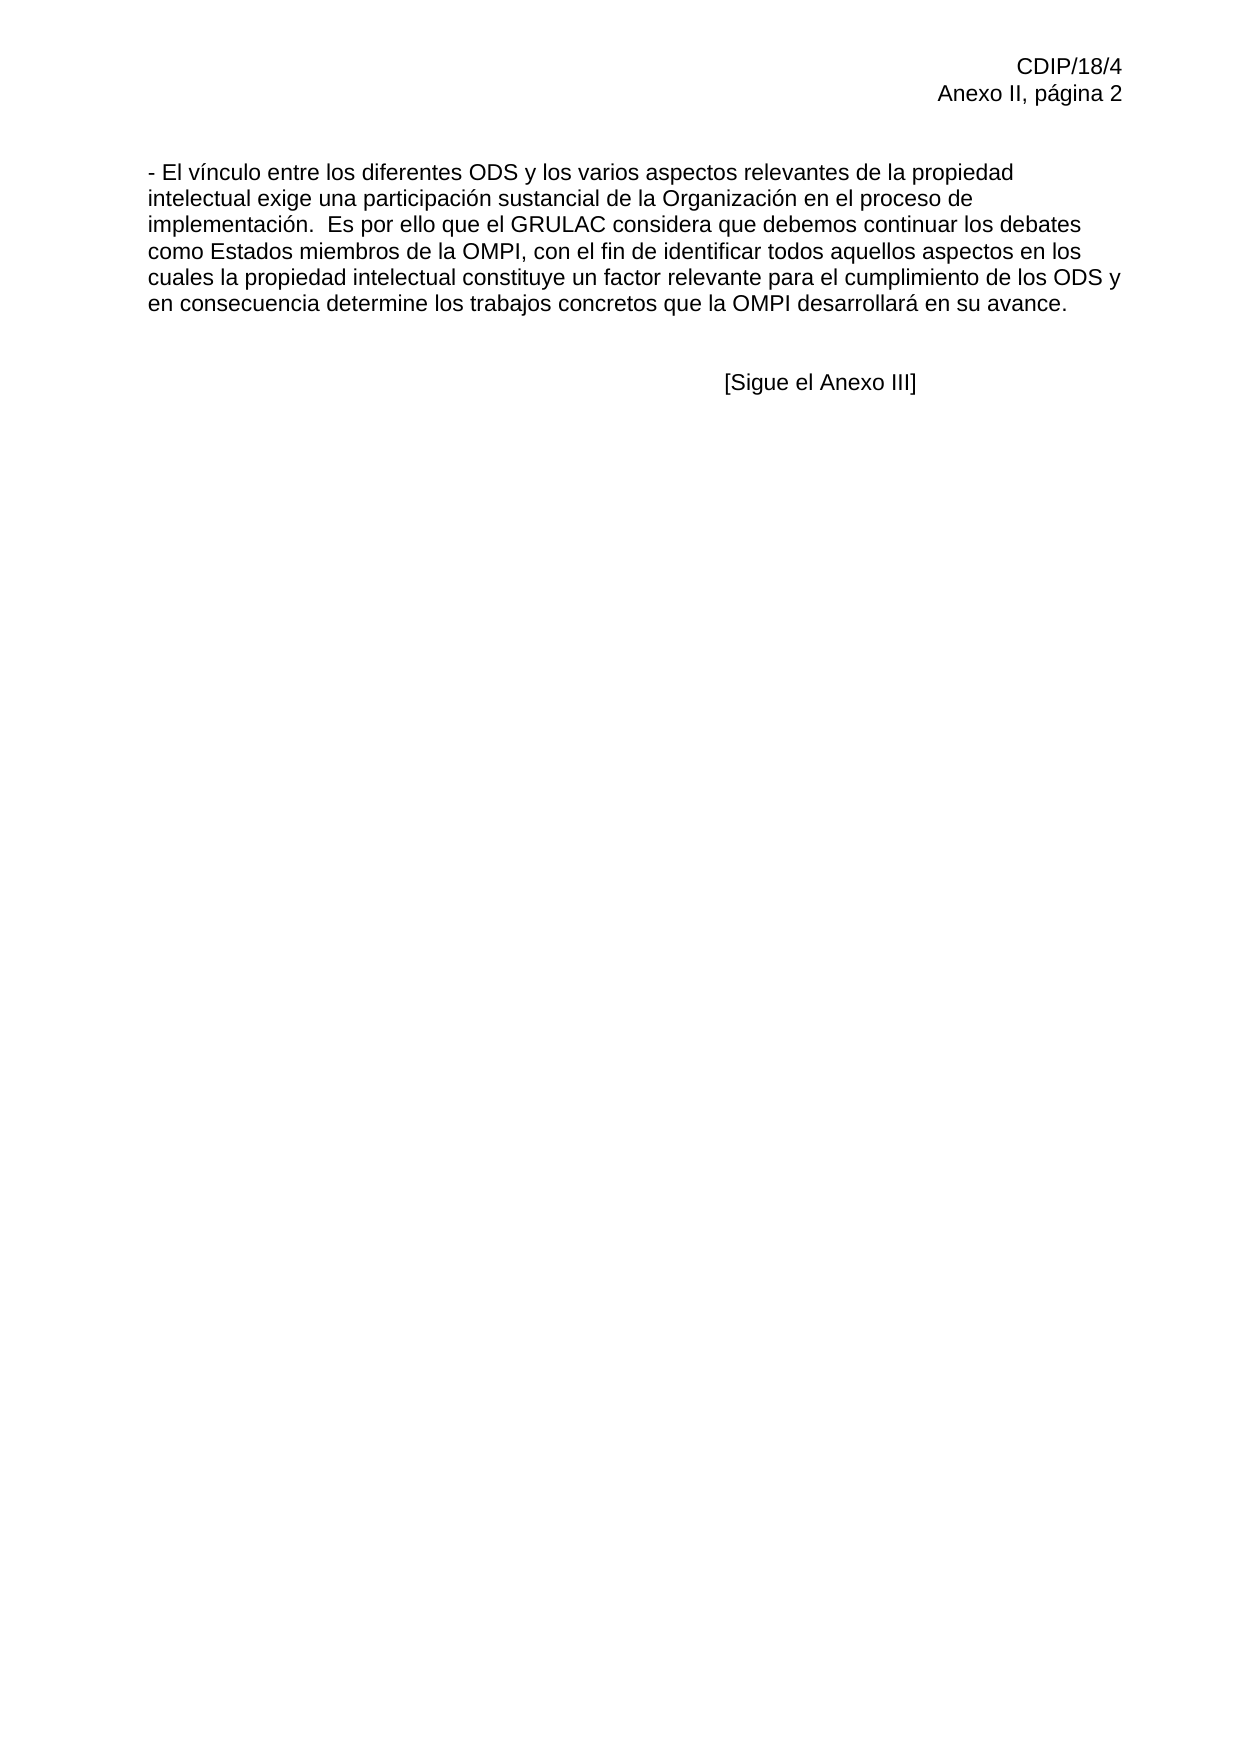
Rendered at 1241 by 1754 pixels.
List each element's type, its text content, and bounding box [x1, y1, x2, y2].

text [Sigue el Anexo III] [724, 369, 1122, 396]
text - El vínculo entre los diferentes ODS y los varios aspectos relevantes de la propiedad intelectual exige una participación sustancial de la Organización en el proceso de implementación. Es por ello que el GRULAC considera que debemos continuar los debates como Estados miembros de la OMPI, con el fin de identificar todos aquellos aspectos en los cuales la propiedad intelectual constituye un factor relevante para el cumplimiento de los ODS y en consecuencia determine los trabajos concretos que la OMPI desarrollará en su avance. [148, 158, 1122, 317]
